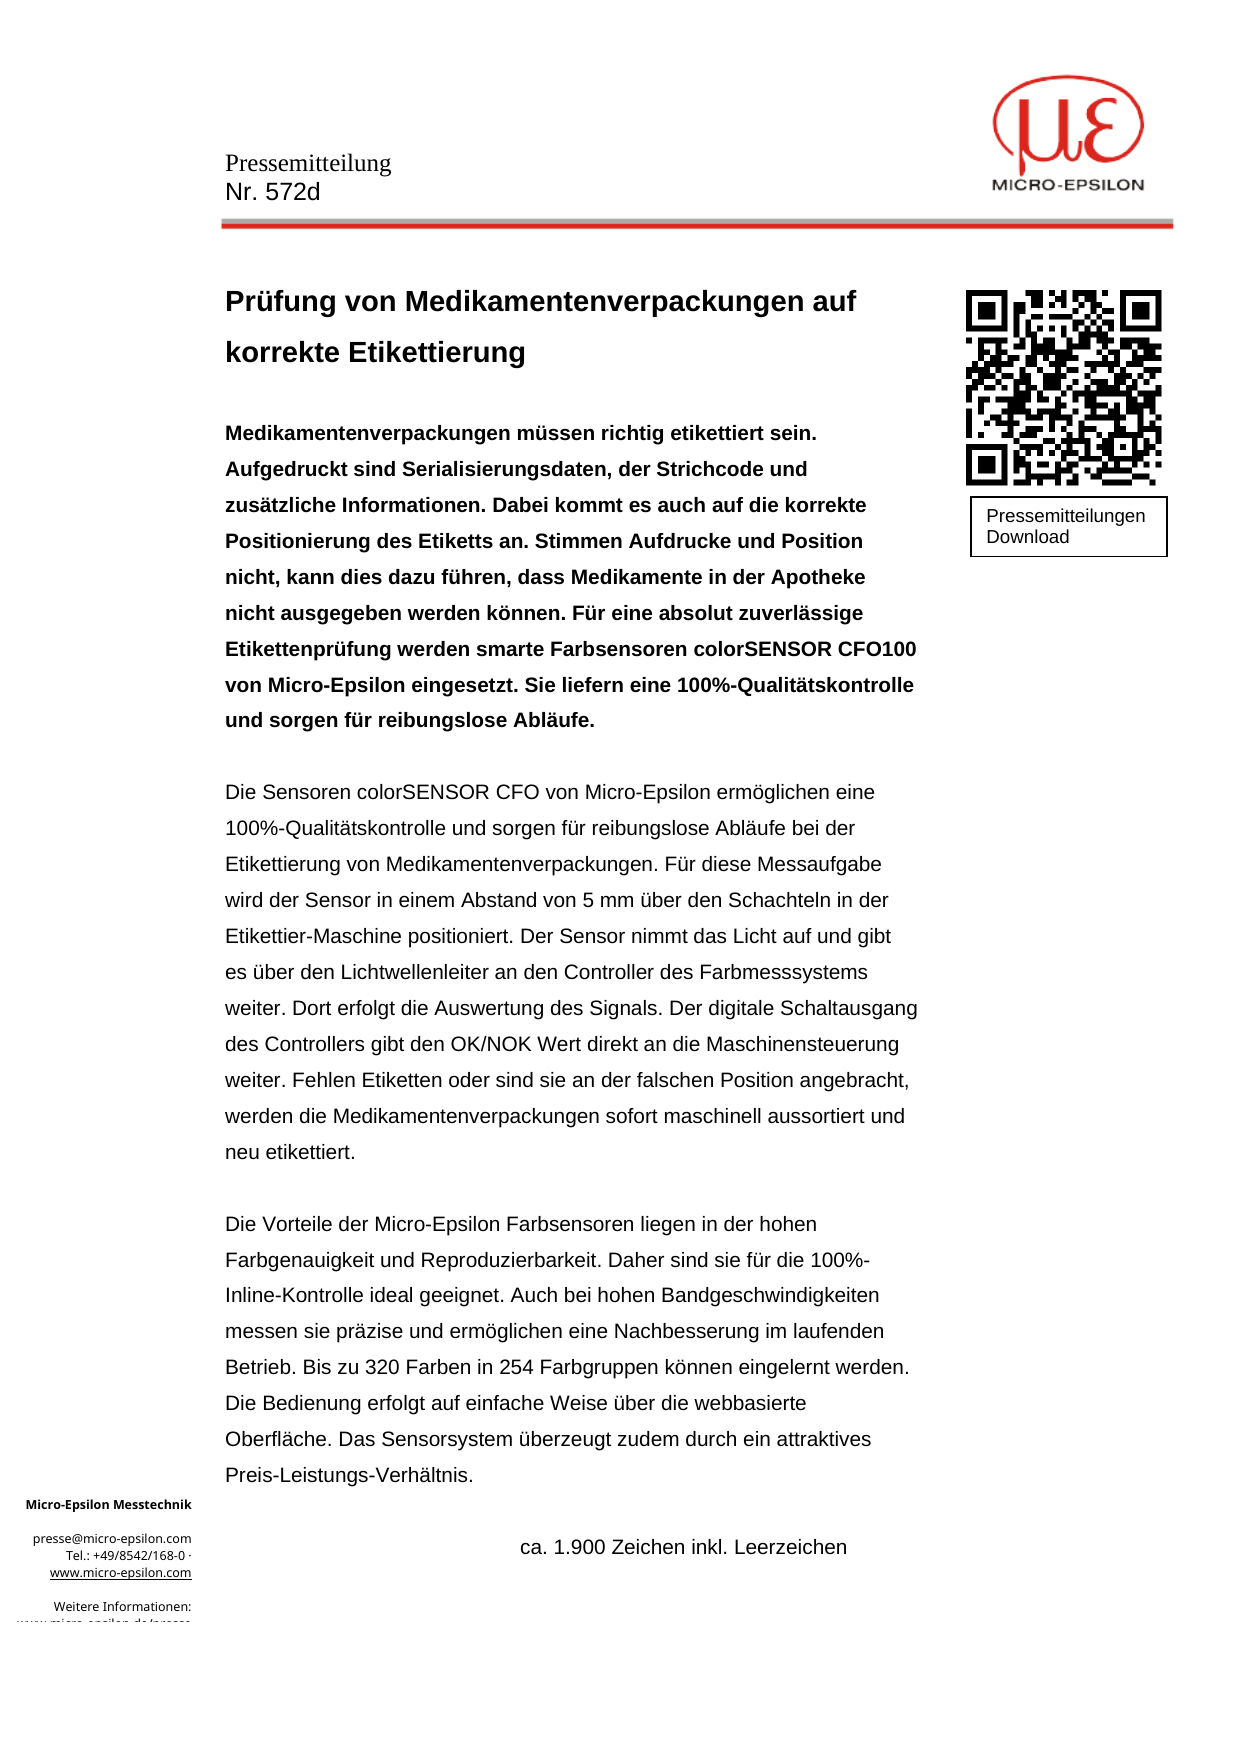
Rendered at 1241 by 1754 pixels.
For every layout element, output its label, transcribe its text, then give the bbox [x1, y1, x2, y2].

text Die Sensoren colorSENSOR CFO von Micro-Epsilon ermöglichen eine 100%-Qualitätskontrolle und sorgen für reibungslose Abläufe bei der Etikettierung von Medikamentenverpackungen. Für diese Messaufgabe wird der Sensor in einem Abstand von 5 mm über den Schachteln in der Etikettier-Maschine positioniert. Der Sensor nimmt das Licht auf und gibt es über den Lichtwellenleiter an den Controller des Farbmesssystems weiter. Dort erfolgt die Auswertung des Signals. Der digitale Schaltausgang des Controllers gibt den OK/NOK Wert direkt an die Maschinensteuerung weiter. Fehlen Etiketten oder sind sie an der falschen Position angebracht, werden die Medikamentenverpackungen sofort maschinell aussortiert und neu etikettiert. [225, 780, 919, 1163]
text Die Vorteile der Micro-Epsilon Farbsensoren liegen in der hohen Farbgenauigkeit und Reproduzierbarkeit. Daher sind sie für die 100%-Inline-Kontrolle ideal geeignet. Auch bei hohen Bandgeschwindigkeiten messen sie präzise und ermöglichen eine Nachbesserung im laufenden Betrieb. Bis zu 320 Farben in 254 Farbgruppen können eingelernt werden. Die Bedienung erfolgt auf einfache Weise über die webbasierte Oberfläche. Das Sensorsystem überzeugt zudem durch ein attraktives Preis-Leistungs-Verhältnis. [225, 1211, 919, 1487]
text Prüfung von Medikamentenverpackungen auf korrekte Etikettierung [225, 284, 919, 368]
text ca. 1.900 Zeichen inkl. Leerzeichen [520, 1535, 919, 1559]
picture [954, 278, 1173, 497]
text Medikamentenverpackungen müssen richtig etikettiert sein. Aufgedruckt sind Serialisierungsdaten, der Strichcode und zusätzliche Informationen. Dabei kommt es auch auf die korrekte Positionierung des Etiketts an. Stimmen Aufdrucke und Position nicht, kann dies dazu führen, dass Medikamente in der Apotheke nicht ausgegeben werden können. Für eine absolut zuverlässige Etikettenprüfung werden smarte Farbsensoren colorSENSOR CFO100 von Micro-Epsilon eingesetzt. Sie liefern eine 100%-Qualitätskontrolle und sorgen für reibungslose Abläufe. [225, 421, 919, 732]
text Nr. 572d [225, 176, 919, 205]
text Pressemitteilung [225, 148, 919, 176]
